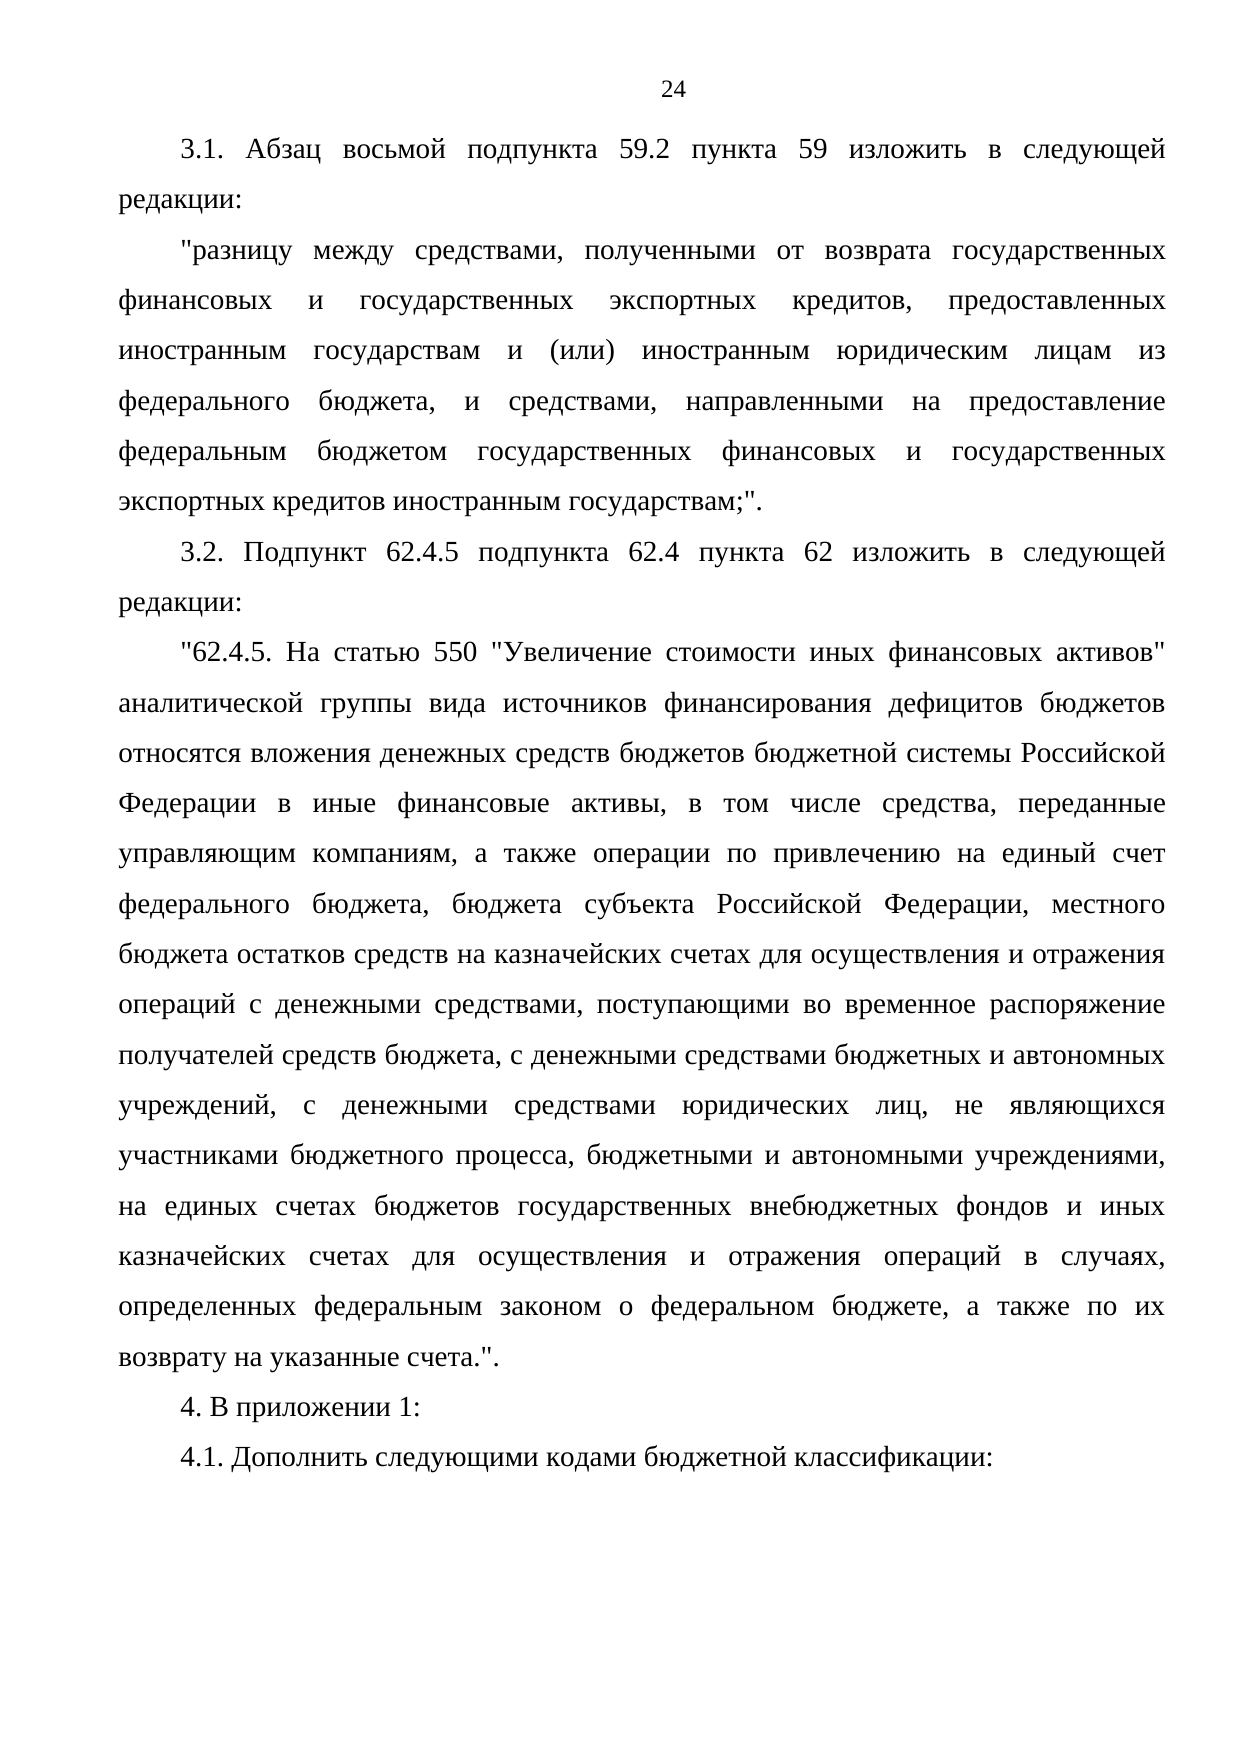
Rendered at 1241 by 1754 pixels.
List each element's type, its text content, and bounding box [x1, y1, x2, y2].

text 3.2. Подпункт 62.4.5 подпункта 62.4 пункта 62 изложить в следующей редакции: [118, 534, 1167, 618]
text "разницу между средствами, полученными от возврата государственных финансовых и государственных экспортных кредитов, предоставленных иностранным государствам и (или) иностранным юридическим лицам из федерального бюджета, и средствами, направленными на предоставление федеральным бюджетом государственных финансовых и государственных экспортных кредитов иностранным государствам;". [118, 232, 1167, 517]
text 4. В приложении 1: [118, 1389, 1167, 1423]
text 3.1. Абзац восьмой подпункта 59.2 пункта 59 изложить в следующей редакции: [118, 131, 1167, 215]
text 4.1. Дополнить следующими кодами бюджетной классификации: [118, 1439, 1167, 1473]
text "62.4.5. На статью 550 "Увеличение стоимости иных финансовых активов" аналитической группы вида источников финансирования дефицитов бюджетов относятся вложения денежных средств бюджетов бюджетной системы Российской Федерации в иные финансовые активы, в том числе средства, переданные управляющим компаниям, а также операции по привлечению на единый счет федерального бюджета, бюджета субъекта Российской Федерации, местного бюджета остатков средств на казначейских счетах для осуществления и отражения операций с денежными средствами, поступающими во временное распоряжение получателей средств бюджета, с денежными средствами бюджетных и автономных учреждений, с денежными средствами юридических лиц, не являющихся участниками бюджетного процесса, бюджетными и автономными учреждениями, на единых счетах бюджетов государственных внебюджетных фондов и иных казначейских счетах для осуществления и отражения операций в случаях, определенных федеральным законом о федеральном бюджете, а также по их возврату на указанные счета.". [118, 634, 1167, 1372]
